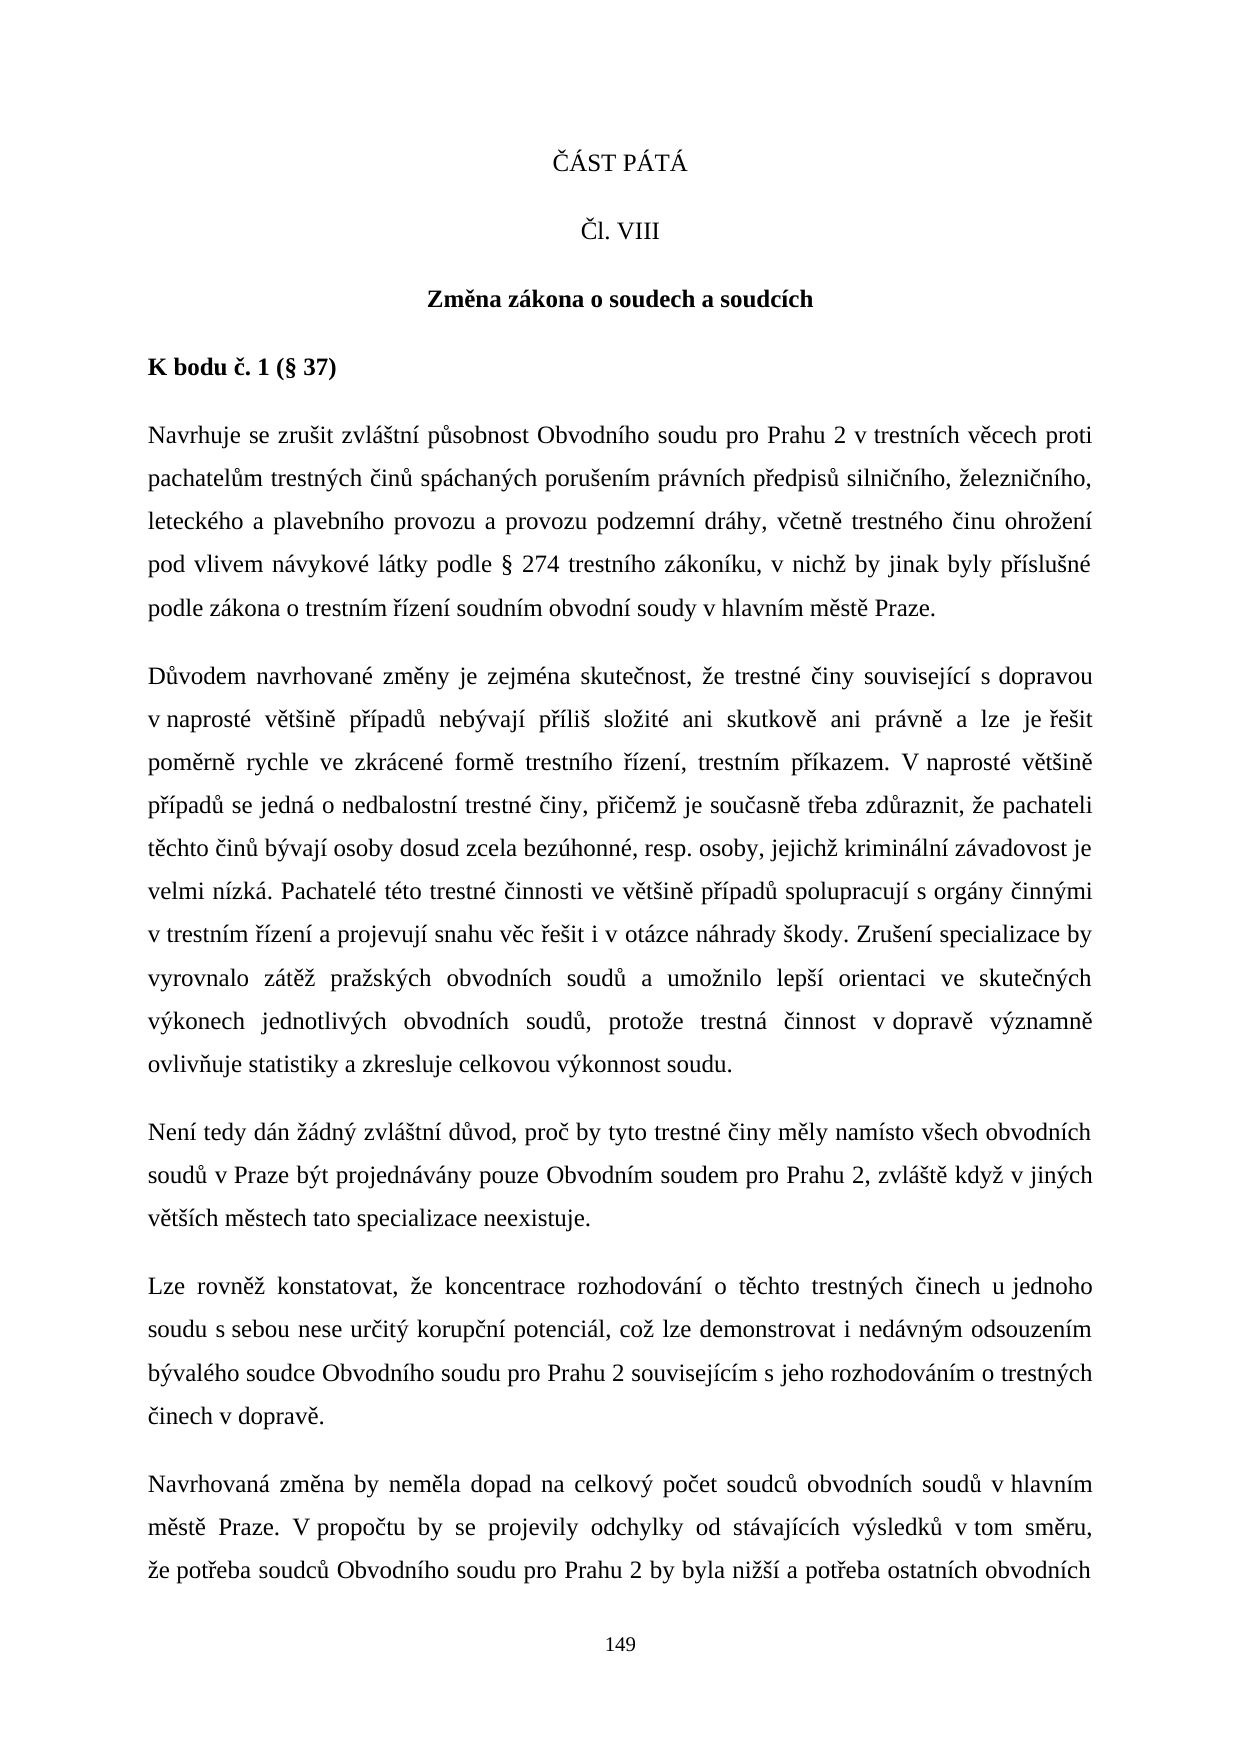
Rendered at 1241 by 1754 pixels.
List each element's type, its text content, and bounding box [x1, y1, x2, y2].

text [148, 1469, 1093, 1584]
text Není tedy dán žádný zvláštní důvod, proč by tyto trestné činy měly namísto všech obvodních soudů v Praze být projednávány pouze Obvodním soudem pro Prahu 2, zvláště když v jiných větších městech tato specializace neexistuje. [148, 1117, 1093, 1232]
text Důvodem navrhované změny je zejména skutečnost, že trestné činy související s dopravou v naprosté většině případů nebývají příliš složité ani skutkově ani právně a lze je řešit poměrně rychle ve zkrácené formě trestního řízení, trestním příkazem. V naprosté většině případů se jedná o nedbalostní trestné činy, přičemž je současně třeba zdůraznit, že pachateli těchto činů bývají osoby dosud zcela bezúhonné, resp. osoby, jejichž kriminální závadovost je velmi nízká. Pachatelé této trestné činnosti ve většině případů spolupracují s orgány činnými v trestním řízení a projevují snahu věc řešit i v otázce náhrady škody. Zrušení specializace by vyrovnalo zátěž pražských obvodních soudů a umožnilo lepší orientaci ve skutečných výkonech jednotlivých obvodních soudů, protože trestná činnost v dopravě významně ovlivňuje statistiky a zkresluje celkovou výkonnost soudu. [148, 661, 1093, 1078]
text Změna zákona o soudech a soudcích [148, 284, 1093, 313]
text Čl. VIII [148, 216, 1093, 244]
text K bodu č. 1 (§ 37) [148, 352, 1093, 381]
text Lze rovněž konstatovat, že koncentrace rozhodování o těchto trestných činech u jednoho soudu s sebou nese určitý korupční potenciál, což lze demonstrovat i nedávným odsouzením bývalého soudce Obvodního soudu pro Prahu 2 souvisejícím s jeho rozhodováním o trestných činech v dopravě. [148, 1271, 1093, 1429]
text ČÁST PÁTÁ [148, 148, 1093, 176]
text Navrhuje se zrušit zvláštní působnost Obvodního soudu pro Prahu 2 v trestních věcech proti pachatelům trestných činů spáchaných porušením právních předpisů silničního, železničního, leteckého a plavebního provozu a provozu podzemní dráhy, včetně trestného činu ohrožení pod vlivem návykové látky podle § 274 trestního zákoníku, v nichž by jinak byly příslušné podle zákona o trestním řízení soudním obvodní soudy v hlavním městě Praze. [148, 420, 1093, 621]
